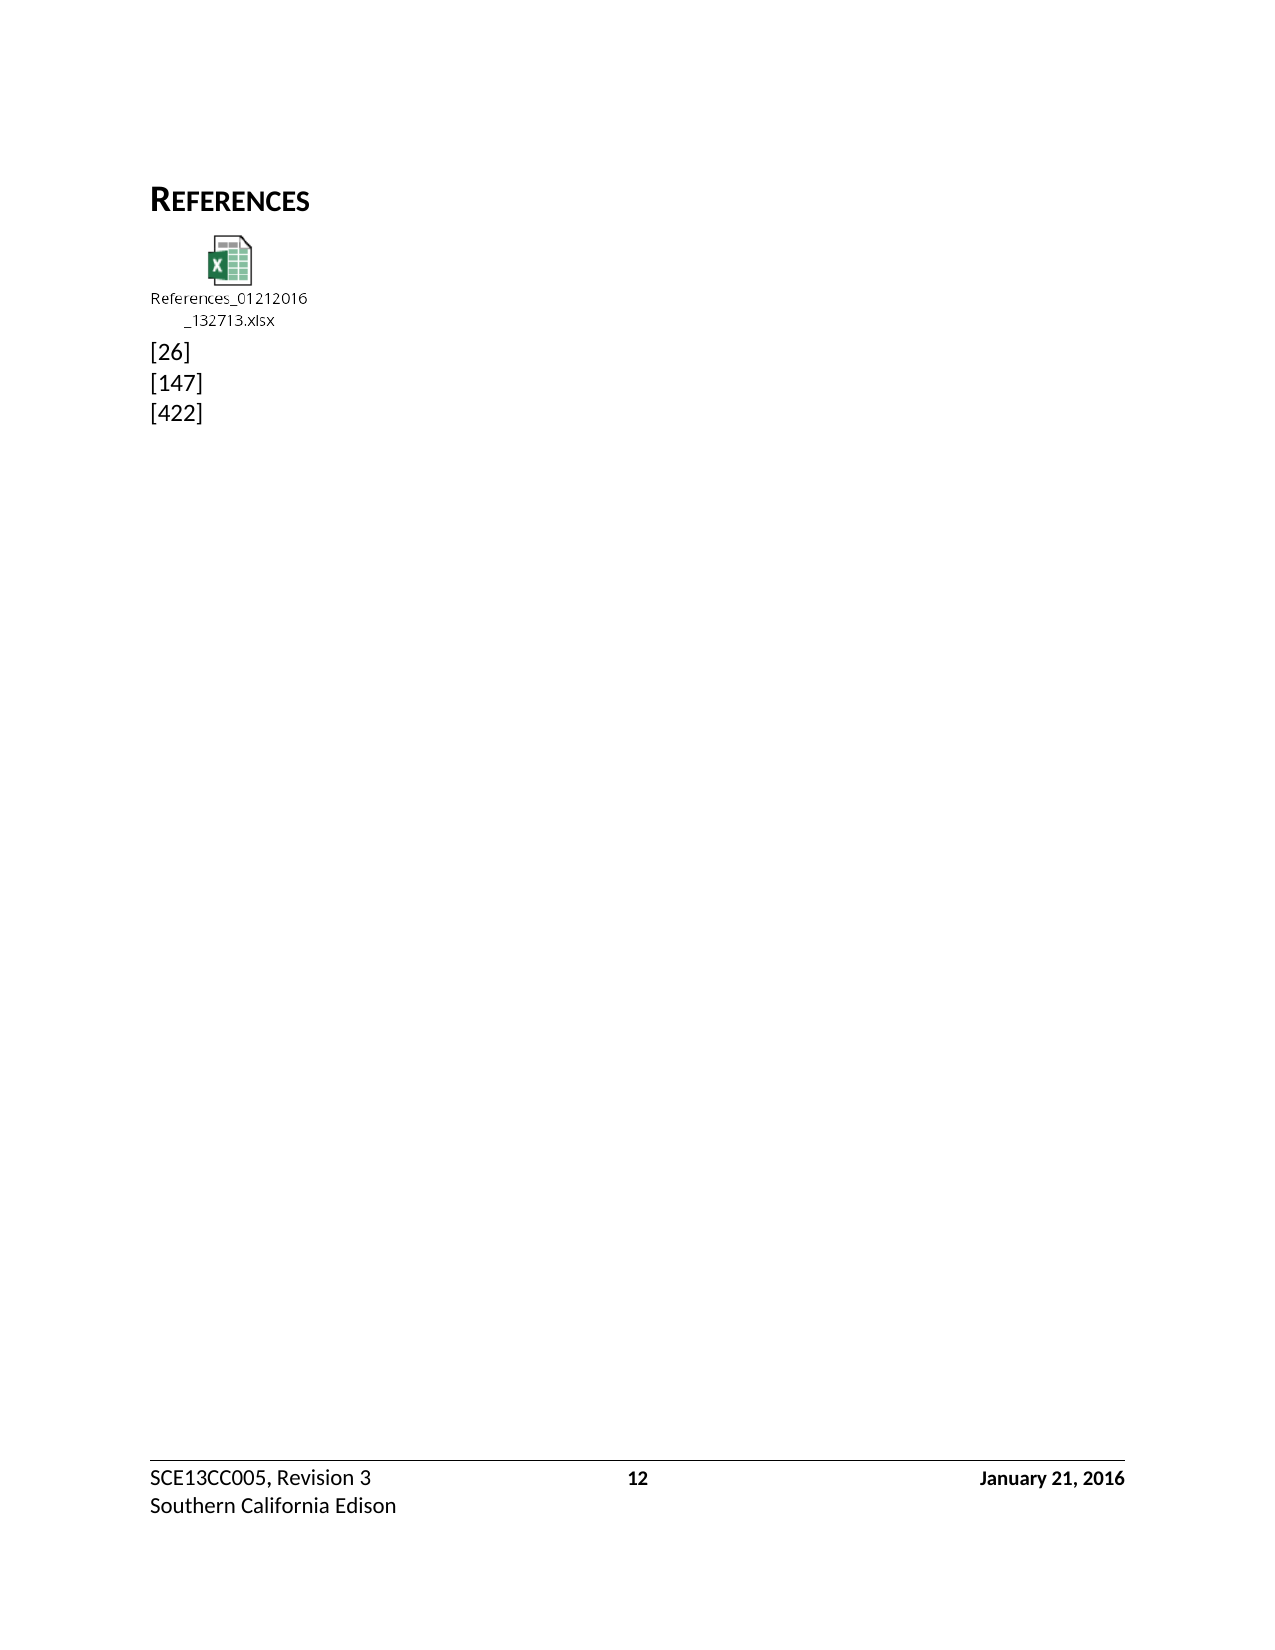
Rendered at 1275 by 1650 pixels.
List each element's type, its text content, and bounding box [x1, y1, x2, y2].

subtitle References [150, 175, 1125, 221]
text [422] [150, 397, 1125, 428]
text [26] [150, 336, 1125, 367]
text [147] [150, 367, 1125, 397]
